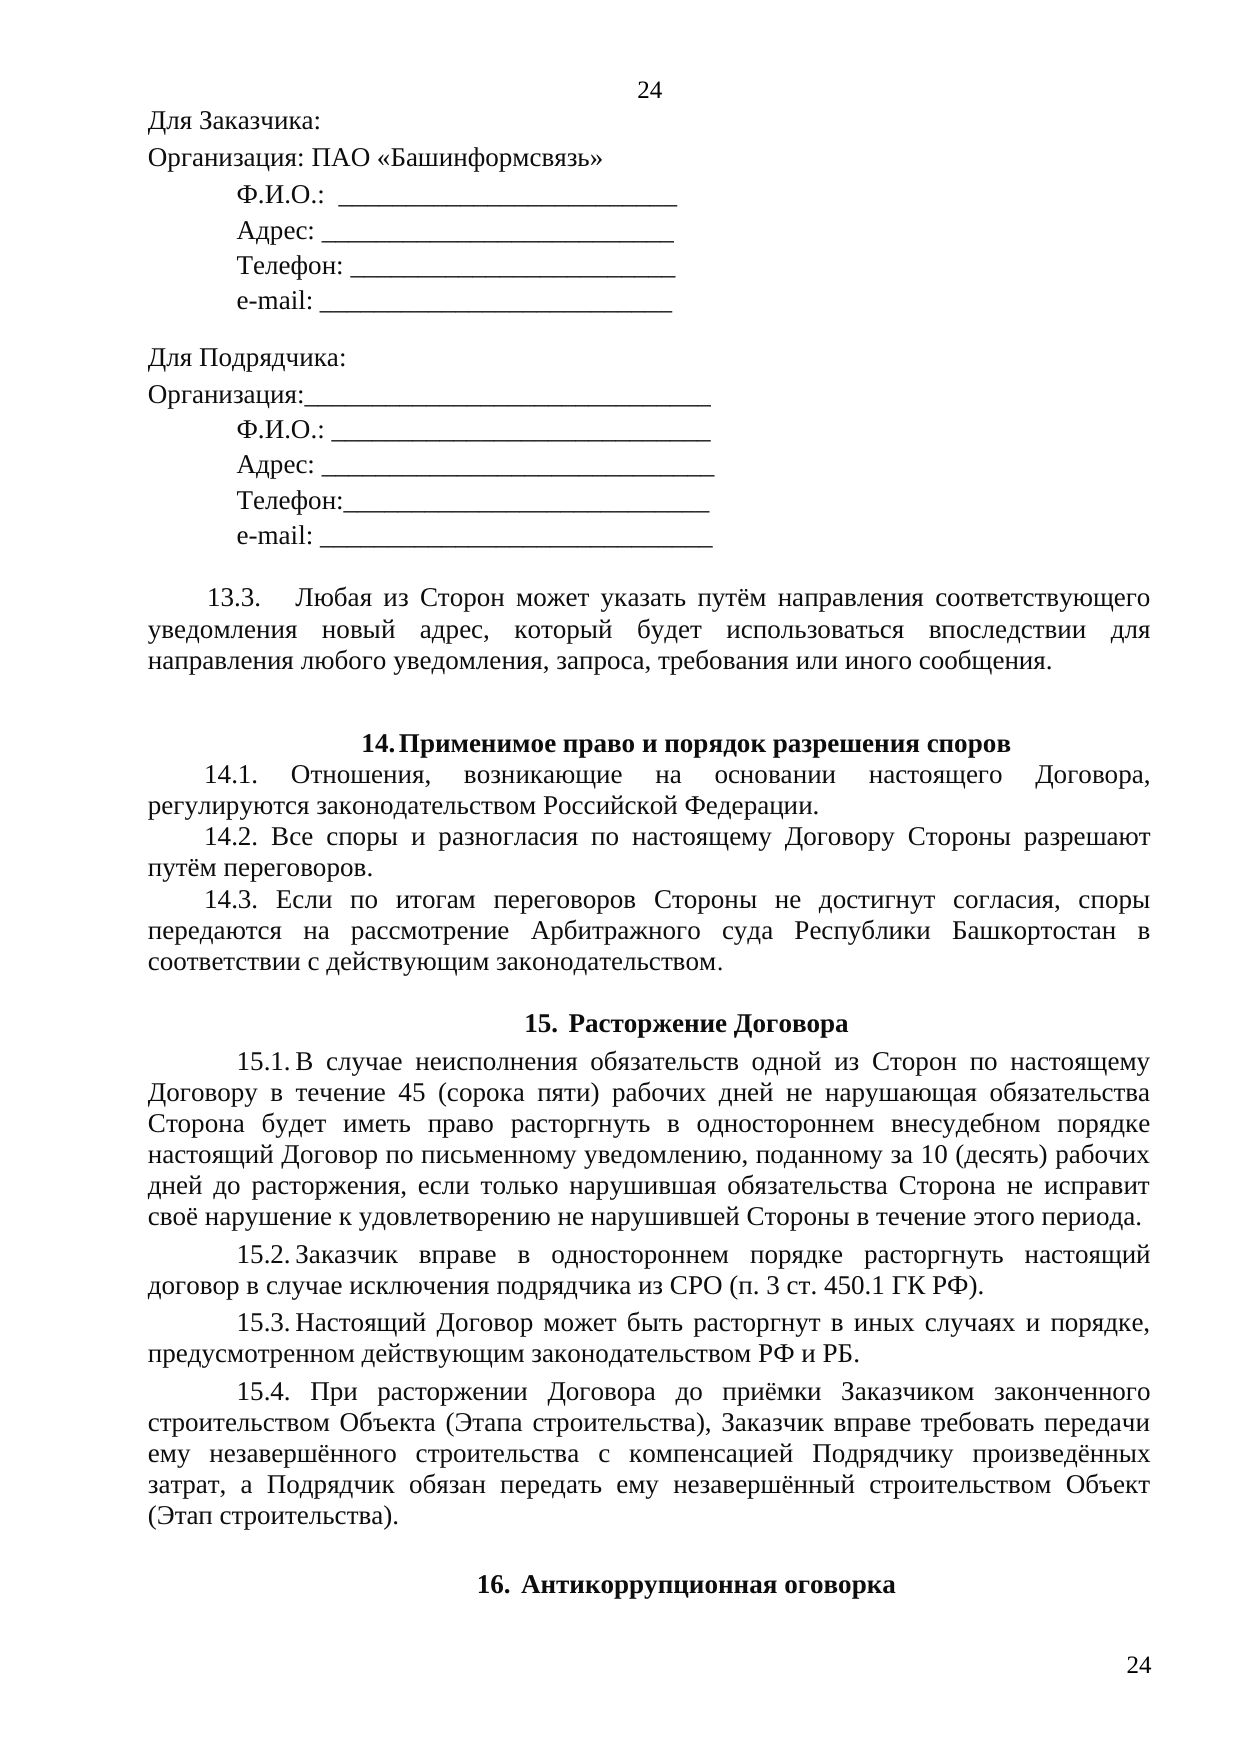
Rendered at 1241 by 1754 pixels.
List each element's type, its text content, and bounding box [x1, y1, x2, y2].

text Ф.И.О.: _________________________ [148, 178, 1152, 210]
list Антикоррупционная оговорка [221, 1568, 1152, 1599]
list Расторжение Договора [221, 1007, 1152, 1038]
subtitle Организация: ПАО «Башинформсвязь» [148, 141, 1152, 172]
text 15.4. При расторжении Договора до приёмки Заказчиком законченного строительством Объекта (Этапа строительства), Заказчик вправе требовать передачи ему незавершённого строительства с компенсацией Подрядчику произведённых затрат, а Подрядчик обязан передать ему незавершённый строительством Объект (Этап строительства). [148, 1375, 1152, 1531]
text e-mail: _____________________________ [148, 519, 1152, 550]
text Телефон:___________________________ [148, 484, 1152, 515]
text 15.1. В случае неисполнения обязательств одной из Сторон по настоящему Договору в течение 45 (сорока пяти) рабочих дней не нарушающая обязательства Сторона будет иметь право расторгнуть в одностороннем внесудебном порядке настоящий Договор по письменному уведомлению, поданному за 10 (десять) рабочих дней до расторжения, если только нарушившая обязательства Сторона не исправит своё нарушение к удовлетворению не нарушившей Стороны в течение этого периода. [148, 1045, 1152, 1232]
text 14.3. Если по итогам переговоров Стороны не достигнут согласия, споры передаются на рассмотрение Арбитражного суда Республики Башкортостан в соответствии с действующим законодательством. [148, 883, 1152, 976]
text Адрес: __________________________ [148, 214, 1152, 245]
text 15.3. Настоящий Договор может быть расторгнут в иных случаях и порядке, предусмотренном действующим законодательством РФ и РБ. [148, 1306, 1152, 1369]
list Применимое право и порядок разрешения споров [221, 727, 1152, 758]
subtitle Для Заказчика: [148, 104, 1152, 135]
text Ф.И.О.: ____________________________ [148, 413, 1152, 444]
subtitle Для Подрядчика: [148, 341, 1152, 372]
text e-mail: __________________________ [148, 284, 1152, 316]
text 15.2. Заказчик вправе в одностороннем порядке расторгнуть настоящий договор в случае исключения подрядчика из СРО (п. 3 ст. 450.1 ГК РФ). [148, 1238, 1152, 1300]
text Телефон: ________________________ [148, 249, 1152, 280]
text Организация:______________________________ [148, 378, 1152, 409]
text 14.2. Все споры и разногласия по настоящему Договору Стороны разрешают путём переговоров. [148, 820, 1152, 883]
text 14.1. Отношения, возникающие на основании настоящего Договора, регулируются законодательством Российской Федерации. [148, 758, 1152, 820]
list Любая из Сторон может указать путём направления соответствующего уведомления новый адрес, который будет использоваться впоследствии для направления любого уведомления, запроса, требования или иного сообщения. [148, 582, 1152, 675]
text Адрес: _____________________________ [148, 449, 1152, 480]
